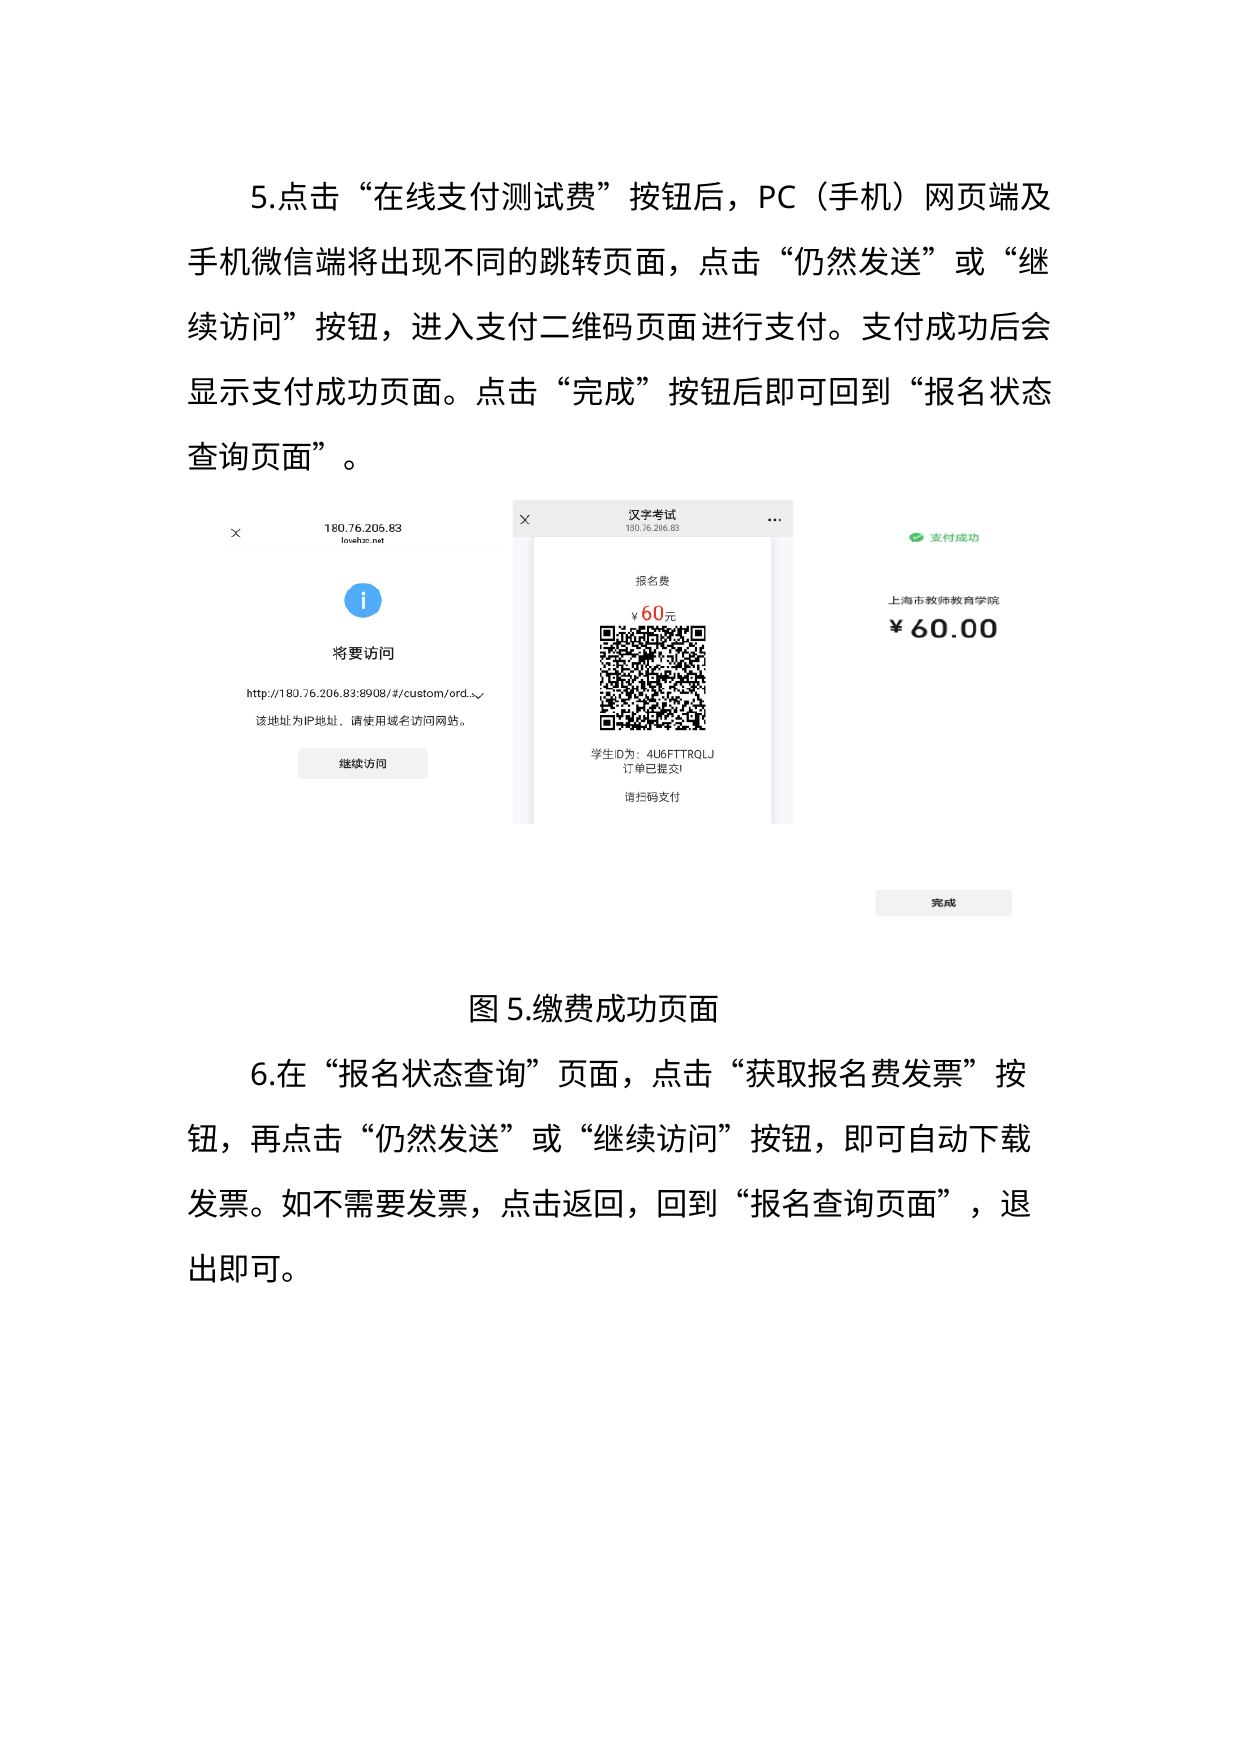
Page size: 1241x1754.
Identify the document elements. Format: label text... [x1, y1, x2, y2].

picture [221, 513, 510, 920]
picture [807, 528, 1084, 924]
list 5.点击“在线支付测试费”按钮后，PC（手机）网页端及手机微信端将出现不同的跳转页面，点击“仍然发送”或“继续访问”按钮，进入支付二维码页面进行支付。支付成功后会显示支付成功页面。点击“完成”按钮后即可回到“报名状态查询页面”。 [187, 162, 1053, 487]
list 6.在“报名状态查询”页面，点击“获取报名费发票”按钮，再点击“仍然发送”或“继续访问”按钮，即可自动下载发票。如不需要发票，点击返回，回到“报名查询页面”，退出即可。 [187, 1039, 1053, 1299]
picture [512, 500, 794, 901]
text 图5.缴费成功页面 [187, 974, 1053, 1039]
